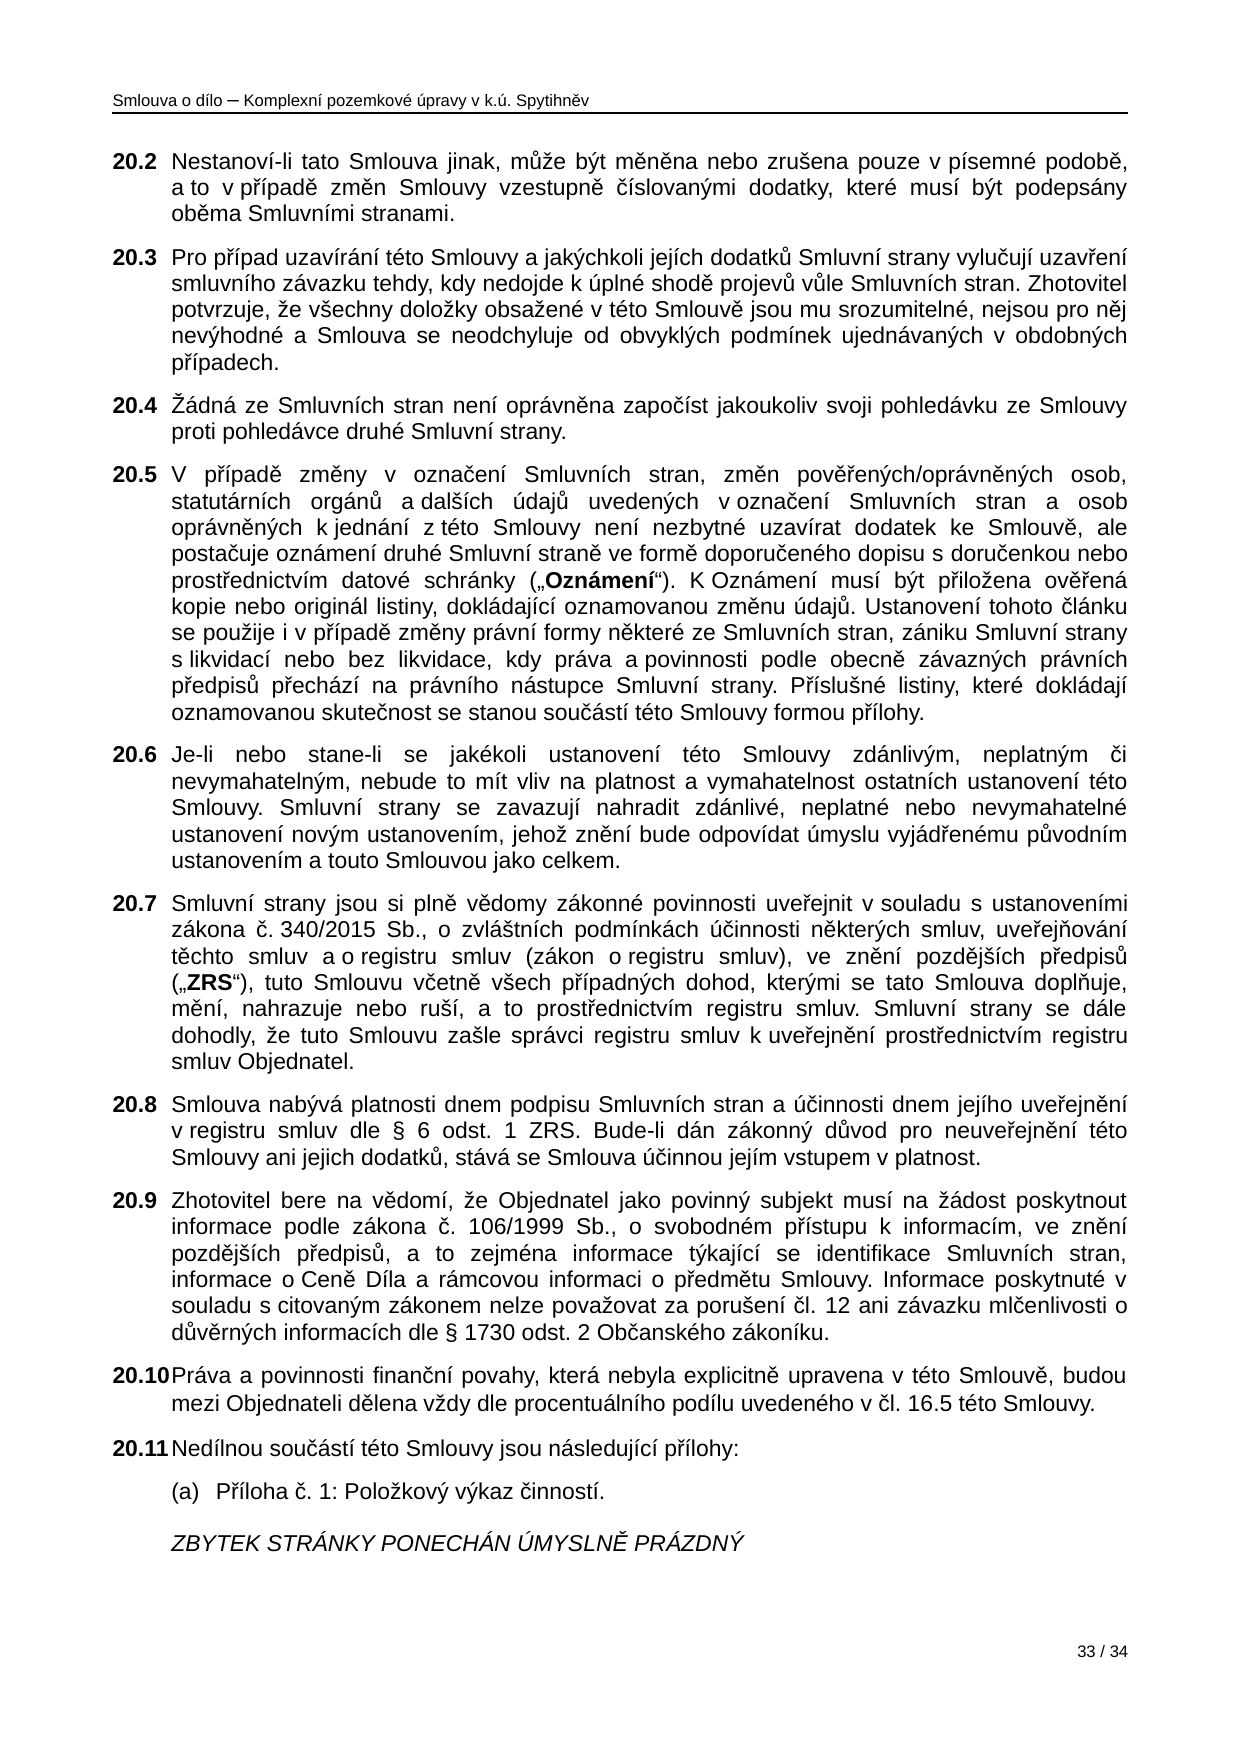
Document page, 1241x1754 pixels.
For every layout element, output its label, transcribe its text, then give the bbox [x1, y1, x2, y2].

list Příloha č. 1: Položkový výkaz činností. [171, 1478, 1128, 1504]
text Smluvní strany jsou si plně vědomy zákonné povinnosti uveřejnit v souladu s ustanoveními zákona č. 340/2015 Sb., o zvláštních podmínkách účinnosti některých smluv, uveřejňování těchto smluv a o registru smluv (zákon o registru smluv), ve znění pozdějších předpisů („ZRS“), tuto Smlouvu včetně všech případných dohod, kterými se tato Smlouva doplňuje, mění, nahrazuje nebo ruší, a to prostřednictvím registru smluv. Smluvní strany se dále dohodly, že tuto Smlouvu zašle správci registru smluv k uveřejnění prostřednictvím registru smluv Objednatel. [112, 890, 1128, 1074]
list ZBYTEK STRÁNKY PONECHÁN ÚMYSLNĚ PRÁZDNÝ [171, 1529, 1128, 1556]
text Smlouva nabývá platnosti dnem podpisu Smluvních stran a účinnosti dnem jejího uveřejnění v registru smluv dle § 6 odst. 1 ZRS. Bude-li dán zákonný důvod pro neuveřejnění této Smlouvy ani jejich dodatků, stává se Smlouva účinnou jejím vstupem v platnost. [112, 1091, 1128, 1170]
text Zhotovitel bere na vědomí, že Objednatel jako povinný subjekt musí na žádost poskytnout informace podle zákona č. 106/1999 Sb., o svobodném přístupu k informacím, ve znění pozdějších předpisů, a to zejména informace týkající se identifikace Smluvních stran, informace o Ceně Díla a rámcovou informaci o předmětu Smlouvy. Informace poskytnuté v souladu s citovaným zákonem nelze považovat za porušení čl. 12 ani závazku mlčenlivosti o důvěrných informacích dle § 1730 odst. 2 Občanského zákoníku. [112, 1187, 1128, 1345]
text V případě změny v označení Smluvních stran, změn pověřených/oprávněných osob, statutárních orgánů a dalších údajů uvedených v označení Smluvních stran a osob oprávněných k jednání z této Smlouvy není nezbytné uzavírat dodatek ke Smlouvě, ale postačuje oznámení druhé Smluvní straně ve formě doporučeného dopisu s doručenkou nebo prostřednictvím datové schránky („Oznámení“). K Oznámení musí být přiložena ověřená kopie nebo originál listiny, dokládající oznamovanou změnu údajů. Ustanovení tohoto článku se použije i v případě změny právní formy některé ze Smluvních stran, zániku Smluvní strany s likvidací nebo bez likvidace, kdy práva a povinnosti podle obecně závazných právních předpisů přechází na právního nástupce Smluvní strany. Příslušné listiny, které dokládají oznamovanou skutečnost se stanou součástí této Smlouvy formou přílohy. [112, 461, 1128, 725]
text Nedílnou součástí této Smlouvy jsou následující přílohy: [112, 1435, 1128, 1461]
text Práva a povinnosti finanční povahy, která nebyla explicitně upravena v této Smlouvě, budou mezi Objednateli dělena vždy dle procentuálního podílu uvedeného v čl. 16.5 této Smlouvy. [112, 1362, 1128, 1416]
text Je-li nebo stane-li se jakékoli ustanovení této Smlouvy zdánlivým, neplatným či nevymahatelným, nebude to mít vliv na platnost a vymahatelnost ostatních ustanovení této Smlouvy. Smluvní strany se zavazují nahradit zdánlivé, neplatné nebo nevymahatelné ustanovení novým ustanovením, jehož znění bude odpovídat úmyslu vyjádřenému původním ustanovením a touto Smlouvou jako celkem. [112, 741, 1128, 873]
text Pro případ uzavírání této Smlouvy a jakýchkoli jejích dodatků Smluvní strany vylučují uzavření smluvního závazku tehdy, kdy nedojde k úplné shodě projevů vůle Smluvních stran. Zhotovitel potvrzuje, že všechny doložky obsažené v této Smlouvě jsou mu srozumitelné, nejsou pro něj nevýhodné a Smlouva se neodchyluje od obvyklých podmínek ujednávaných v obdobných případech. [112, 243, 1128, 375]
text Nestanoví-li tato Smlouva jinak, může být měněna nebo zrušena pouze v písemné podobě, a to v případě změn Smlouvy vzestupně číslovanými dodatky, které musí být podepsány oběma Smluvními stranami. [112, 148, 1128, 227]
text Žádná ze Smluvních stran není oprávněna započíst jakoukoliv svoji pohledávku ze Smlouvy proti pohledávce druhé Smluvní strany. [112, 392, 1128, 444]
